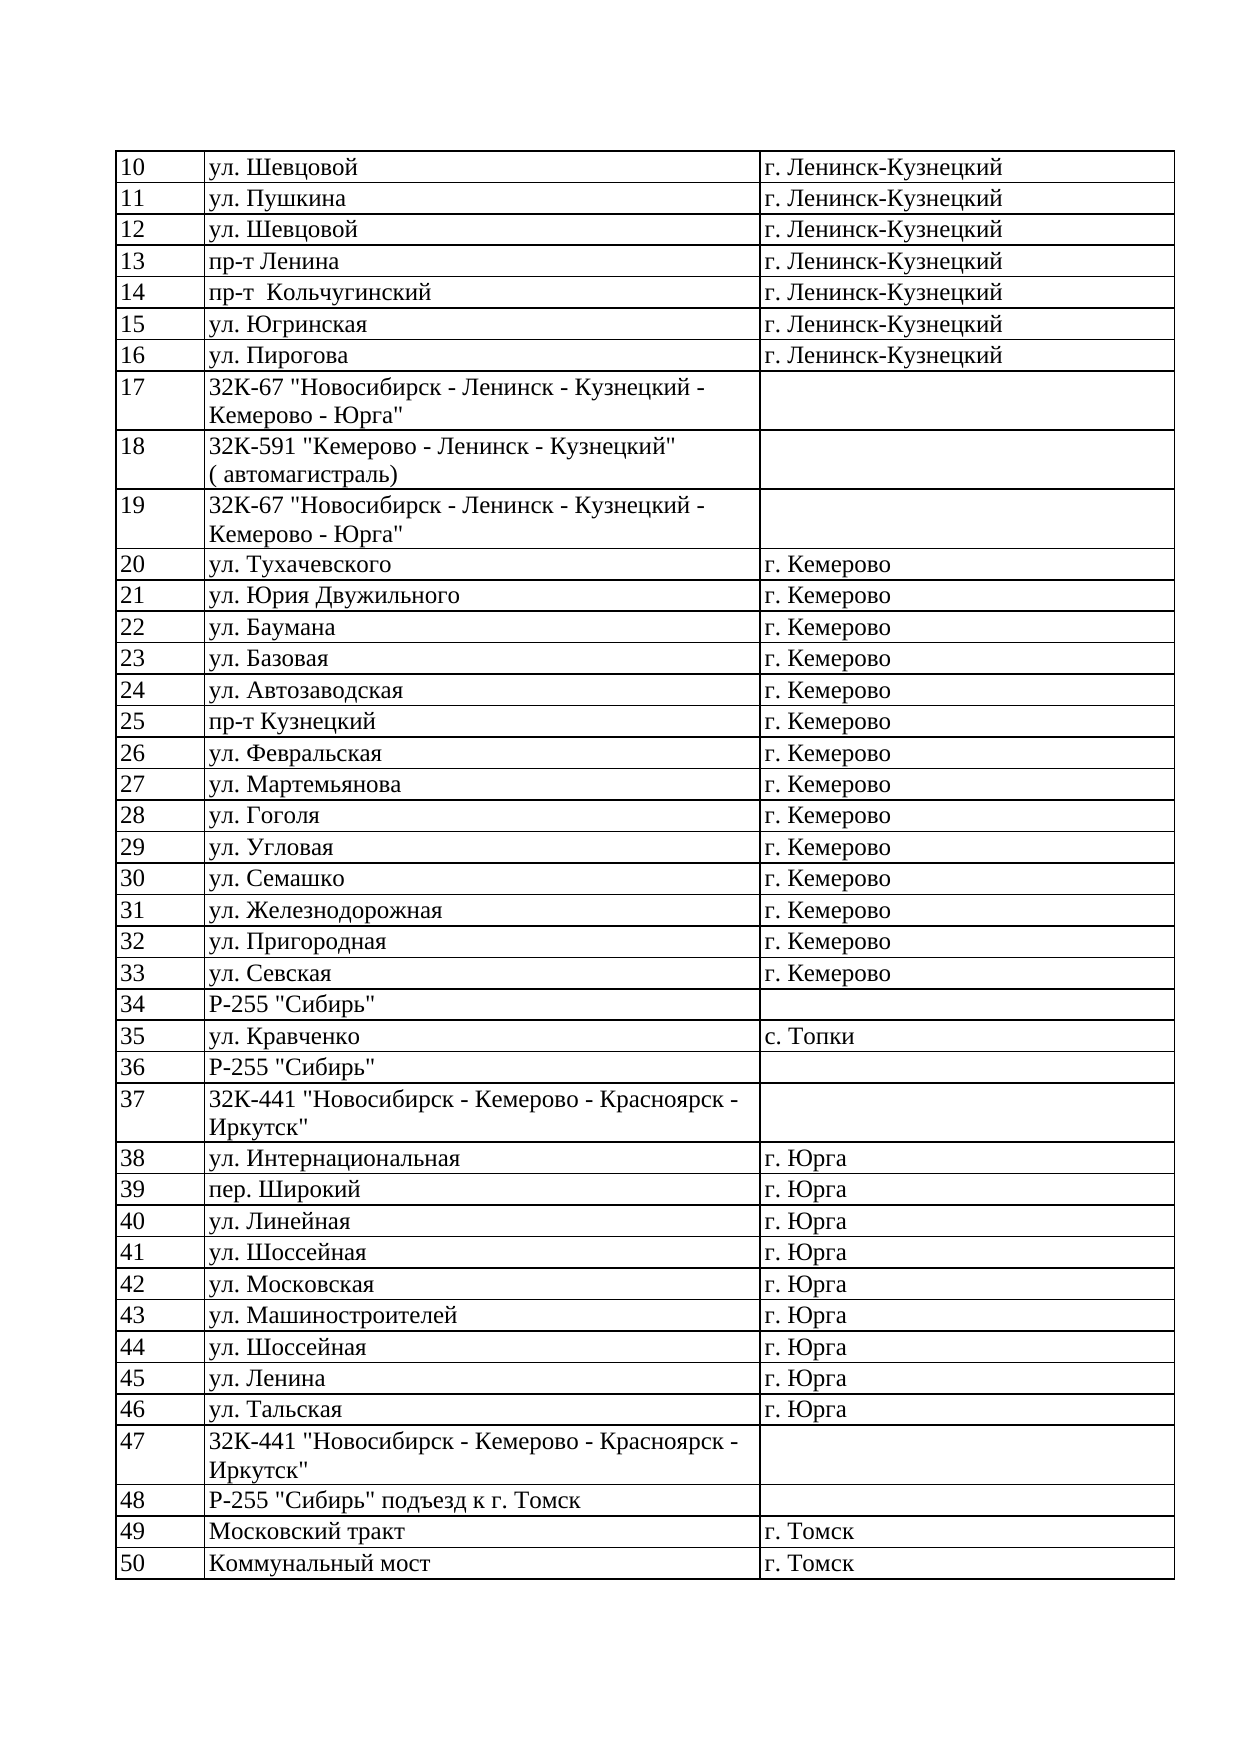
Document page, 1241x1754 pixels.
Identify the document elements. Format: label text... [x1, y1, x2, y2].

table_cell [761, 490, 1174, 547]
table_cell ул. Баумана [205, 612, 759, 642]
table_cell 19 [117, 490, 204, 547]
table_cell пер. Широкий [205, 1174, 759, 1204]
table_cell 27 [117, 769, 204, 799]
table_cell г. Кемерово [761, 864, 1174, 893]
table_cell Р-255 "Сибирь" подъезд к г. Томск [205, 1485, 759, 1515]
table_cell г. Юрга [761, 1363, 1174, 1393]
table_cell 33 [117, 958, 204, 988]
table_cell 32К-67 "Новосибирск - Ленинск - Кузнецкий - Кемерово - Юрга" [205, 490, 759, 547]
table_cell 39 [117, 1174, 204, 1204]
table_cell г. Кемерово [761, 581, 1174, 610]
table_cell пр-т Кольчугинский [205, 277, 759, 307]
table_cell г. Кемерово [761, 895, 1174, 925]
table_cell г. Кемерово [761, 801, 1174, 831]
table_cell г. Кемерово [761, 958, 1174, 988]
table_cell г. Томск [761, 1517, 1174, 1546]
table_cell 46 [117, 1395, 204, 1424]
table_cell 22 [117, 612, 204, 642]
table_cell г. Юрга [761, 1300, 1174, 1330]
table_cell ул. Мартемьянова [205, 769, 759, 799]
table_cell ул. Интернациональная [205, 1143, 759, 1173]
table_cell 26 [117, 738, 204, 768]
table_cell ул. Семашко [205, 864, 759, 893]
table_cell 13 [117, 246, 204, 276]
table_cell г. Томск [761, 1548, 1174, 1578]
table_cell 25 [117, 706, 204, 736]
table_cell 17 [117, 372, 204, 429]
table_cell г. Кемерово [761, 643, 1174, 673]
table_cell [761, 1084, 1174, 1141]
table_cell 36 [117, 1052, 204, 1082]
table_cell 24 [117, 675, 204, 705]
table_cell 35 [117, 1021, 204, 1051]
table_cell ул. Пирогова [205, 340, 759, 370]
table_cell 32К-67 "Новосибирск - Ленинск - Кузнецкий - Кемерово - Юрга" [205, 372, 759, 429]
table_cell ул. Линейная [205, 1206, 759, 1236]
table_cell г. Юрга [761, 1269, 1174, 1298]
table_cell 42 [117, 1269, 204, 1298]
table_cell г. Кемерово [761, 675, 1174, 705]
table_cell г. Ленинск-Кузнецкий [761, 277, 1174, 307]
table_cell г. Ленинск-Кузнецкий [761, 340, 1174, 370]
table_cell 15 [117, 309, 204, 339]
table_cell 21 [117, 581, 204, 610]
table_cell 34 [117, 990, 204, 1019]
table_cell пр-т Кузнецкий [205, 706, 759, 736]
table_cell г. Ленинск-Кузнецкий [761, 215, 1174, 244]
table_cell г. Кемерово [761, 927, 1174, 956]
table_cell ул. Железнодорожная [205, 895, 759, 925]
table_cell 23 [117, 643, 204, 673]
table_cell пр-т Ленина [205, 246, 759, 276]
table_cell ул. Пригородная [205, 927, 759, 956]
table_cell г. Кемерово [761, 706, 1174, 736]
table_cell Р-255 "Сибирь" [205, 1052, 759, 1082]
table_cell 43 [117, 1300, 204, 1330]
table_cell 20 [117, 549, 204, 579]
table_cell ул. Югринская [205, 309, 759, 339]
table_cell г. Юрга [761, 1174, 1174, 1204]
table_cell Р-255 "Сибирь" [205, 990, 759, 1019]
table_cell [761, 431, 1174, 488]
table_cell ул. Шоссейная [205, 1237, 759, 1267]
table_cell 11 [117, 183, 204, 213]
table_cell 41 [117, 1237, 204, 1267]
table_cell г. Ленинск-Кузнецкий [761, 309, 1174, 339]
table_cell 10 [117, 152, 204, 181]
table_cell Коммунальный мост [205, 1548, 759, 1578]
table_cell ул. Кравченко [205, 1021, 759, 1051]
table_cell 37 [117, 1084, 204, 1141]
table_cell ул. Московская [205, 1269, 759, 1298]
table_cell г. Кемерово [761, 612, 1174, 642]
table_cell ул. Юрия Двужильного [205, 581, 759, 610]
table_cell ул. Базовая [205, 643, 759, 673]
table_cell 29 [117, 832, 204, 862]
table_cell г. Кемерово [761, 549, 1174, 579]
table_cell г. Юрга [761, 1206, 1174, 1236]
table_cell ул. Гоголя [205, 801, 759, 831]
table_cell 16 [117, 340, 204, 370]
table_cell 18 [117, 431, 204, 488]
table_cell г. Юрга [761, 1143, 1174, 1173]
table_cell 12 [117, 215, 204, 244]
table_cell Московский тракт [205, 1517, 759, 1546]
table_cell ул. Машиностроителей [205, 1300, 759, 1330]
table_cell [761, 990, 1174, 1019]
table_cell 31 [117, 895, 204, 925]
table_cell ул. Севская [205, 958, 759, 988]
table_cell ул. Тальская [205, 1395, 759, 1424]
table_cell 40 [117, 1206, 204, 1236]
table_cell г. Юрга [761, 1332, 1174, 1361]
table_cell ул. Тухачевского [205, 549, 759, 579]
table_cell [761, 1485, 1174, 1515]
table_cell ул. Шоссейная [205, 1332, 759, 1361]
table_cell 32 [117, 927, 204, 956]
table_cell 30 [117, 864, 204, 893]
table_cell г. Кемерово [761, 769, 1174, 799]
table_cell 49 [117, 1517, 204, 1546]
table_cell с. Топки [761, 1021, 1174, 1051]
table_cell г. Юрга [761, 1237, 1174, 1267]
table_cell 50 [117, 1548, 204, 1578]
table_cell ул. Ленина [205, 1363, 759, 1393]
table_cell ул. Шевцовой [205, 215, 759, 244]
table_cell 14 [117, 277, 204, 307]
table_cell 32К-591 "Кемерово - Ленинск - Кузнецкий" ( автомагистраль) [205, 431, 759, 488]
table_cell 44 [117, 1332, 204, 1361]
table_cell 47 [117, 1426, 204, 1483]
table_cell г. Ленинск-Кузнецкий [761, 246, 1174, 276]
table_cell 32К-441 "Новосибирск - Кемерово - Красноярск - Иркутск" [205, 1084, 759, 1141]
table_cell ул. Пушкина [205, 183, 759, 213]
table_cell [761, 1052, 1174, 1082]
table_cell ул. Шевцовой [205, 152, 759, 181]
table_cell ул. Февральская [205, 738, 759, 768]
table_cell ул. Автозаводская [205, 675, 759, 705]
table_cell 38 [117, 1143, 204, 1173]
table_cell ул. Угловая [205, 832, 759, 862]
table_cell г. Кемерово [761, 738, 1174, 768]
table_cell 28 [117, 801, 204, 831]
table_cell 32К-441 "Новосибирск - Кемерово - Красноярск - Иркутск" [205, 1426, 759, 1483]
table_cell 48 [117, 1485, 204, 1515]
table_cell г. Ленинск-Кузнецкий [761, 183, 1174, 213]
table_cell [761, 372, 1174, 429]
table_cell 45 [117, 1363, 204, 1393]
table_cell г. Юрга [761, 1395, 1174, 1424]
table_cell [761, 1426, 1174, 1483]
table_cell г. Ленинск-Кузнецкий [761, 152, 1174, 181]
table_cell г. Кемерово [761, 832, 1174, 862]
